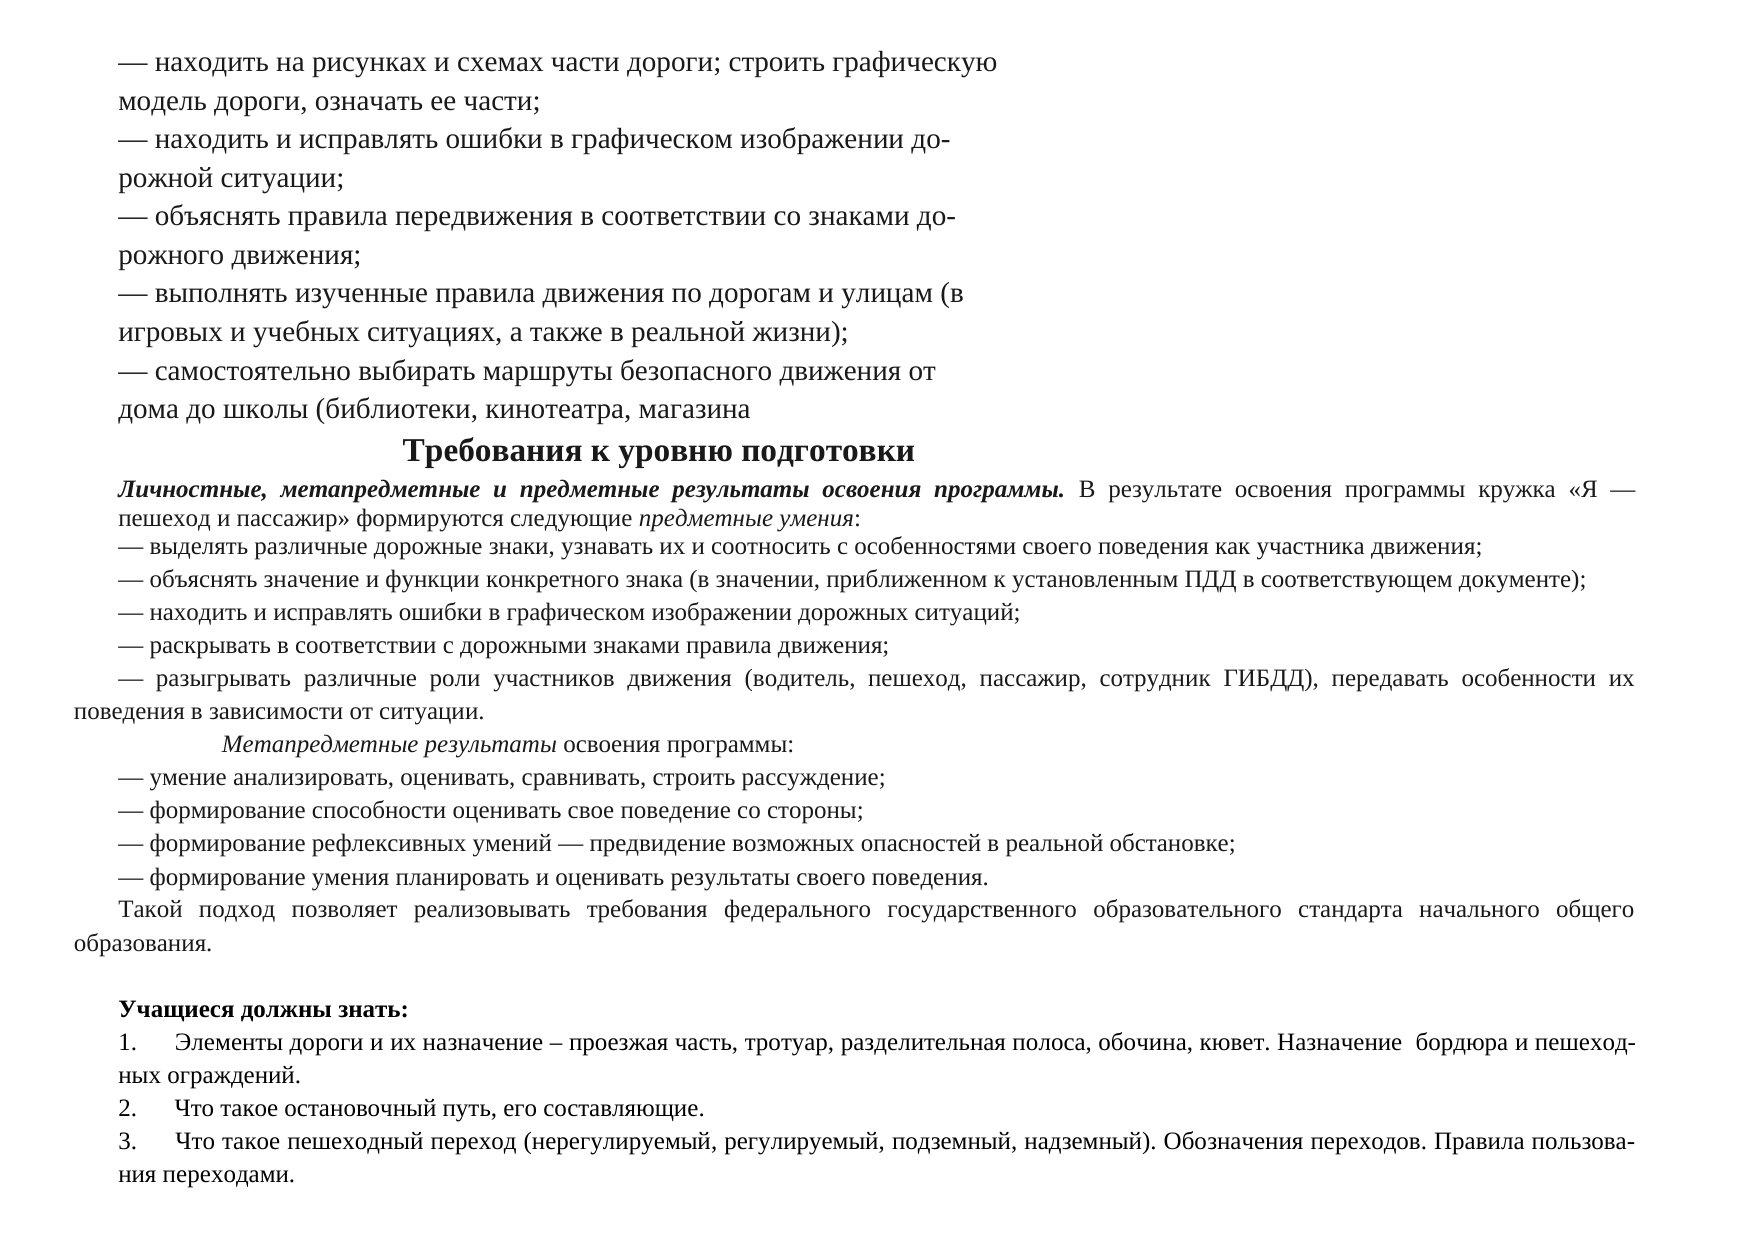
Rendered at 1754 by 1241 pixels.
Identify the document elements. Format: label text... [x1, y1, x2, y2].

text — формирование рефлексивных умений — предвидение возможных опасностей в реальной обстановке; [74, 828, 1636, 857]
text модель дороги, означать ее части; [118, 83, 1636, 116]
text — разыгрывать различные роли участников движения (водитель, пешеход, пассажир, сотрудник ГИБДД), передавать особенности их поведения в зависимости от ситуации. [74, 663, 1636, 725]
text — выделять различные дорожные знаки, узнавать их и соотносить с особенностями своего поведения как участника движения; [74, 531, 1636, 560]
text — выполнять изученные правила движения по дорогам и улицам (в [118, 276, 1636, 309]
text — умение анализировать, оценивать, сравнивать, строить рассуждение; [74, 762, 1636, 791]
text Личностные, метапредметные и предметные результаты освоения программы. В результате освоения программы кружка «Я — пешеход и пассажир» формируются следующие предметные умения: [118, 474, 1636, 531]
text — находить и исправлять ошибки в графическом изображении до- [118, 121, 1636, 155]
text 2. Что такое остановочный путь, его составляющие. [118, 1093, 1636, 1121]
text дома до школы (библиотеки, кинотеатра, магазина [118, 391, 1636, 425]
text — формирование способности оценивать свое поведение со стороны; [74, 796, 1636, 824]
text игровых и учебных ситуациях, а также в реальной жизни); [118, 314, 1636, 348]
text Требования к уровню подготовки [118, 430, 1636, 468]
text Учащиеся должны знать: [118, 994, 1636, 1022]
text 1. Элементы дороги и их назначение – проезжая часть, тротуар, разделительная полоса, обочина, кювет. Назначение бордюра и пешеходных ограждений. [118, 1027, 1636, 1088]
text — раскрывать в соответствии с дорожными знаками правила движения; [74, 630, 1636, 659]
text рожной ситуации; [118, 160, 1636, 193]
text 3. Что такое пешеходный переход (нерегулируемый, регулируемый, подземный, надземный). Обозначения переходов. Правила пользования переходами. [118, 1126, 1636, 1187]
text — объяснять значение и функции конкретного знака (в значении, приближенном к установленным ПДД в соответствующем документе); [74, 564, 1636, 593]
text Такой подход позволяет реализовывать требования федерального государственного образовательного стандарта начального общего образования. [74, 894, 1636, 956]
text Метапредметные результаты освоения программы: [74, 729, 1636, 758]
text — самостоятельно выбирать маршруты безопасного движения от [118, 353, 1636, 386]
text — находить на рисунках и схемах части дороги; строить графическую [118, 44, 1636, 78]
text — находить и исправлять ошибки в графическом изображении дорожных ситуаций; [74, 597, 1636, 626]
text — формирование умения планировать и оценивать результаты своего поведения. [74, 862, 1636, 890]
text — объяснять правила передвижения в соответствии со знаками до- [118, 198, 1636, 232]
text рожного движения; [118, 237, 1636, 271]
